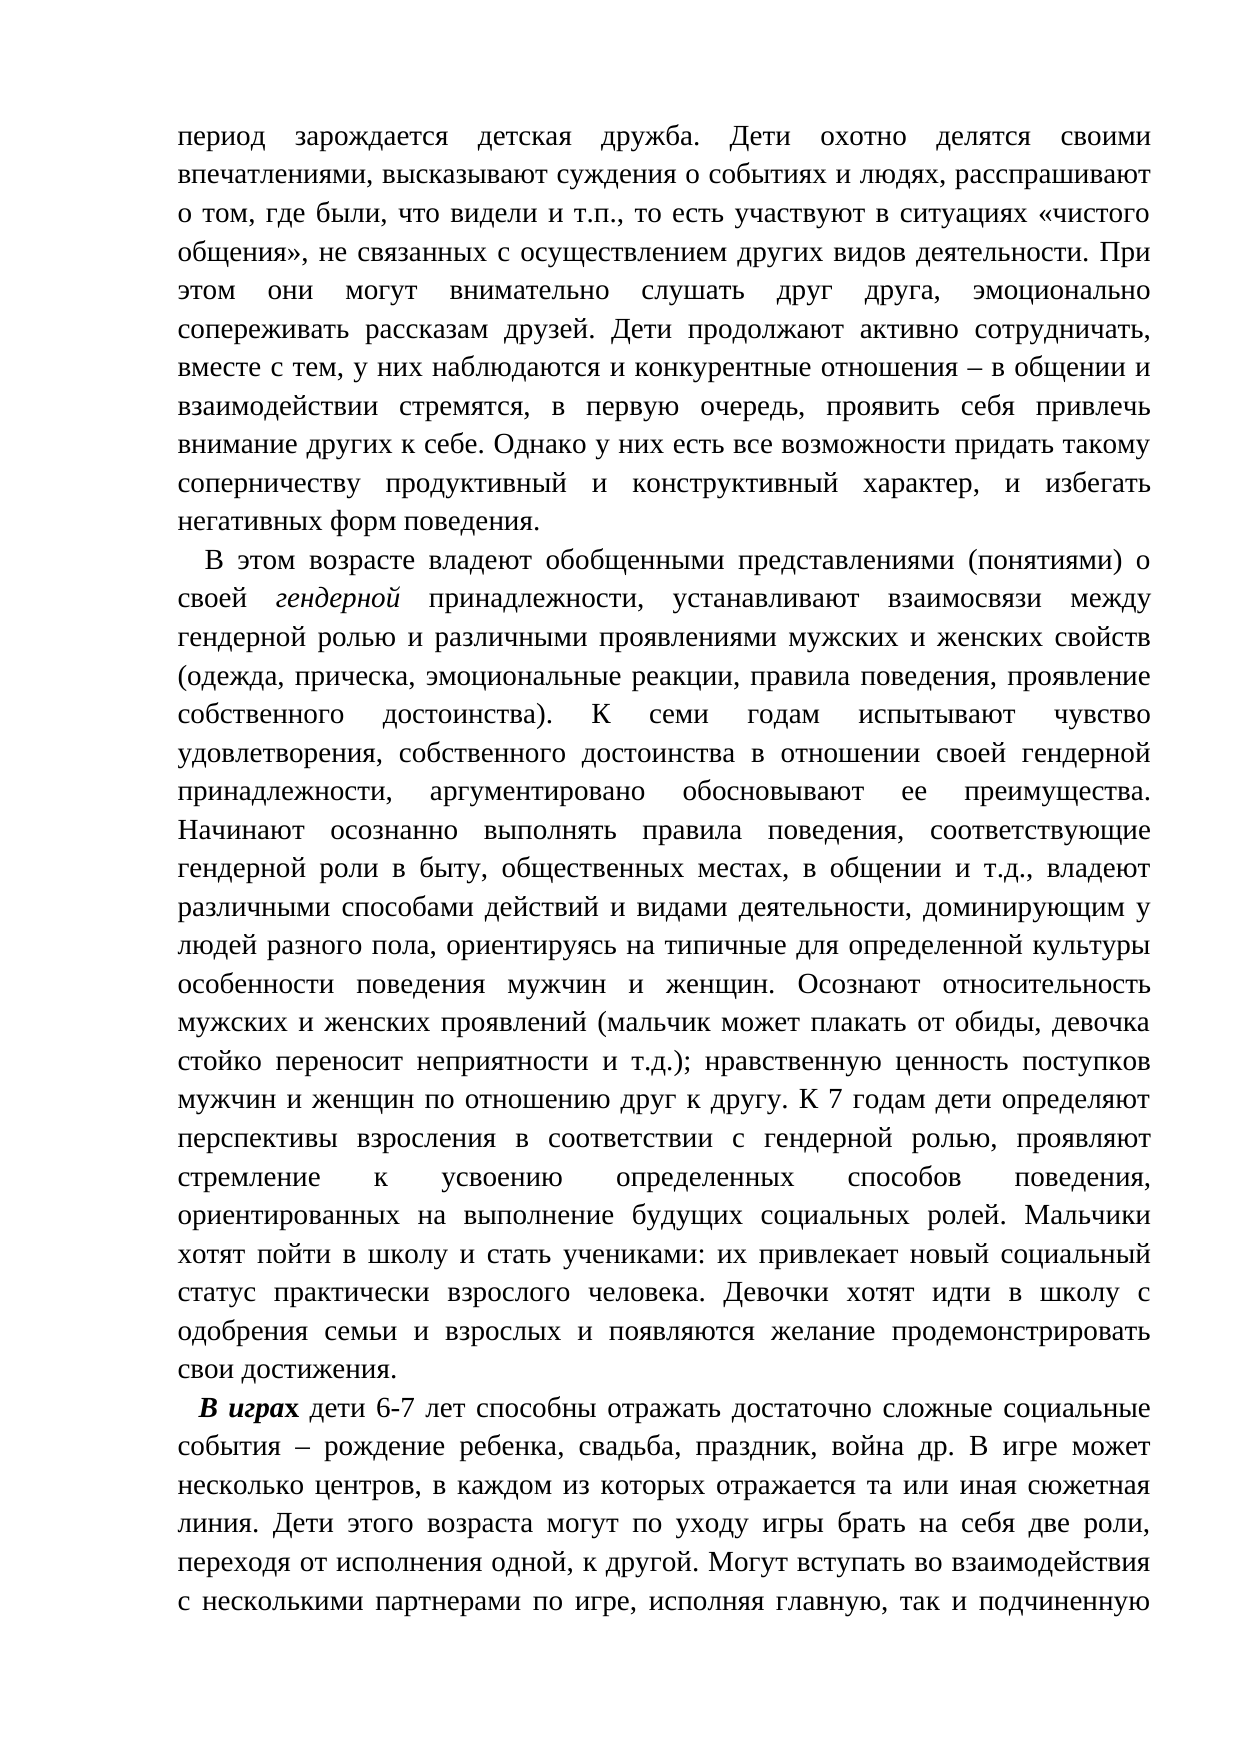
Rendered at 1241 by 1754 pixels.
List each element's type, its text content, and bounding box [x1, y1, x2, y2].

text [177, 118, 1152, 537]
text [177, 1390, 1152, 1616]
text В этом возрасте владеют обобщенными представлениями (понятиями) о своей гендерной принадлежности, устанавливают взаимосвязи между гендерной ролью и различными проявлениями мужских и женских свойств (одежда, прическа, эмоциональные реакции, правила поведения, проявление собственного достоинства). К семи годам испытывают чувство удовлетворения, собственного достоинства в отношении своей гендерной принадлежности, аргументировано обосновывают ее преимущества. Начинают осознанно выполнять правила поведения, соответствующие гендерной роли в быту, общественных местах, в общении и т.д., владеют различными способами действий и видами деятельности, доминирующим у людей разного пола, ориентируясь на типичные для определенной культуры особенности поведения мужчин и женщин. Осознают относительность мужских и женских проявлений (мальчик может плакать от обиды, девочка стойко переносит неприятности и т.д.); нравственную ценность поступков мужчин и женщин по отношению друг к другу. К 7 годам дети определяют перспективы взросления в соответствии с гендерной ролью, проявляют стремление к усвоению определенных способов поведения, ориентированных на выполнение будущих социальных ролей. Мальчики хотят пойти в школу и стать учениками: их привлекает новый социальный статус практически взрослого человека. Девочки хотят идти в школу с одобрения семьи и взрослых и появляются желание продемонстрировать свои достижения. [177, 542, 1152, 1385]
